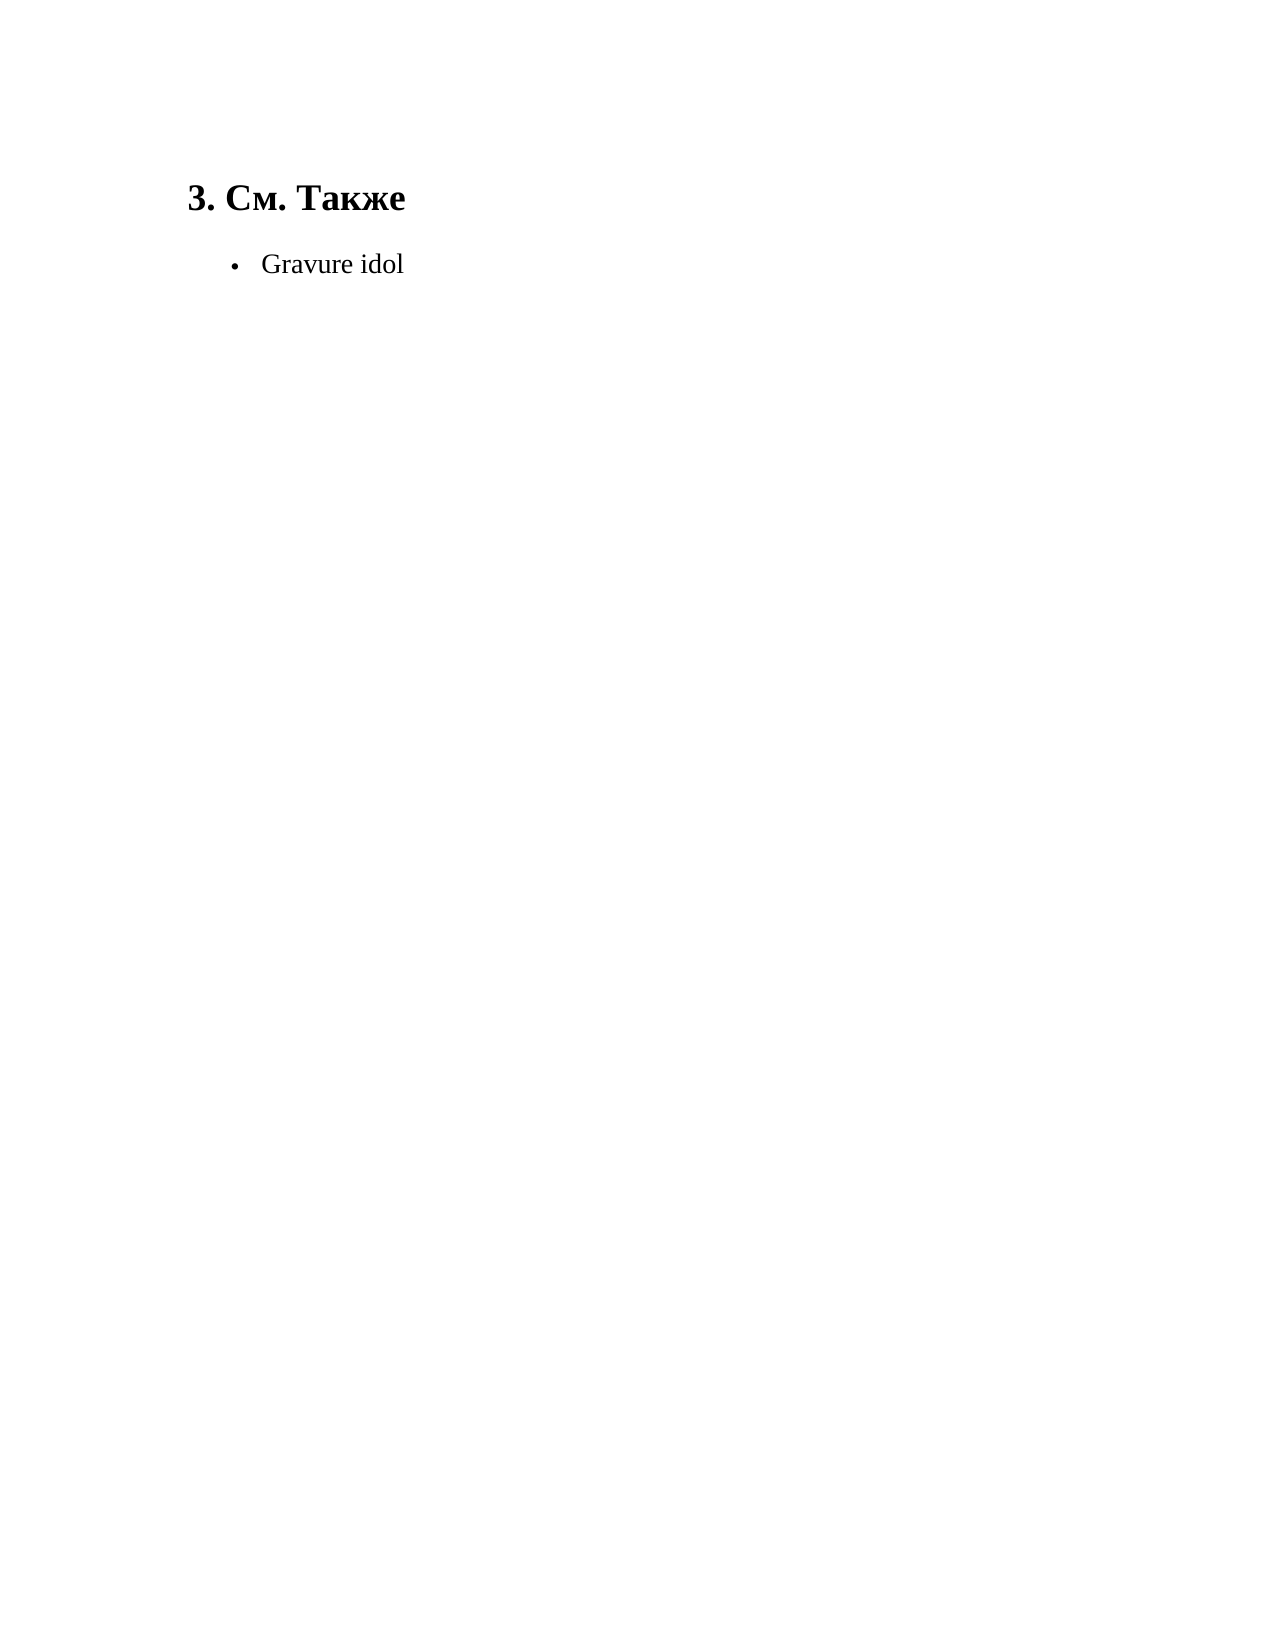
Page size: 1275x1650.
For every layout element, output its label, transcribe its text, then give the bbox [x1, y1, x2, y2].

list 3. См. Также [187, 175, 1087, 218]
list Gravure idol [232, 248, 1087, 280]
